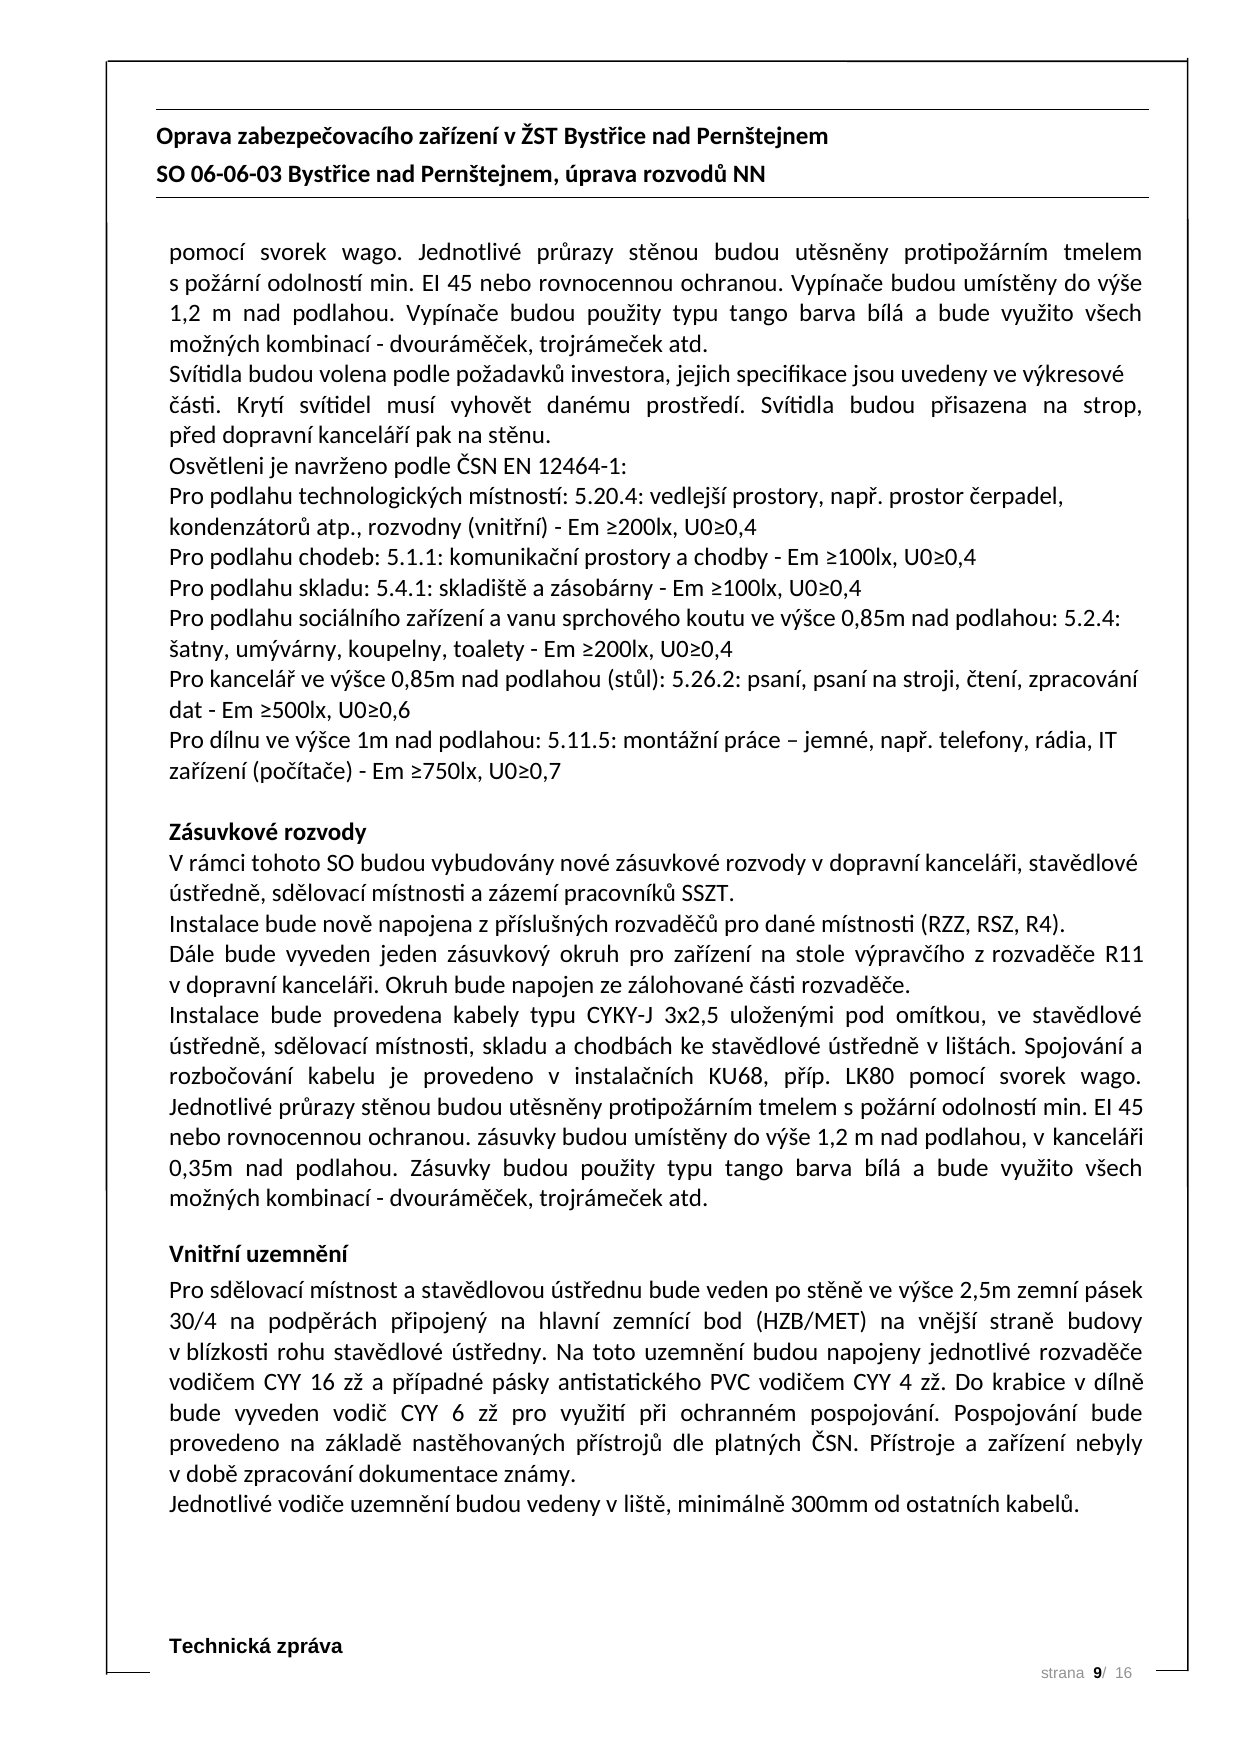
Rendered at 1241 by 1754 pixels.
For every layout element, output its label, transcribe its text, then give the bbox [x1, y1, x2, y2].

text Pro podlahu skladu: 5.4.1: skladiště a zásobárny - Em ≥100lx, U0≥0,4 [169, 572, 1144, 602]
subtitle Vnitřní uzemnění [169, 1238, 1144, 1268]
text Jednotlivé vodiče uzemnění budou vedeny v liště, minimálně 300mm od ostatních kabelů. [169, 1488, 1144, 1519]
text Pro kancelář ve výšce 0,85m nad podlahou (stůl): 5.26.2: psaní, psaní na stroji, čtení, zpracování dat - Em ≥500lx, U0≥0,6 [169, 663, 1144, 724]
text Dále bude vyveden jeden zásuvkový okruh pro zařízení na stole výpravčího z rozvaděče R11 v dopravní kanceláři. Okruh bude napojen ze zálohované části rozvaděče. [169, 938, 1144, 999]
text Pro podlahu technologických místností: 5.20.4: vedlejší prostory, např. prostor čerpadel, kondenzátorů atp., rozvodny (vnitřní) - Em ≥200lx, U0≥0,4 [169, 480, 1144, 541]
text Pro dílnu ve výšce 1m nad podlahou: 5.11.5: montážní práce – jemné, např. telefony, rádia, IT zařízení (počítače) - Em ≥750lx, U0≥0,7 [169, 724, 1144, 786]
text Pro sdělovací místnost a stavědlovou ústřednu bude veden po stěně ve výšce 2,5m zemní pásek 30/4 na podpěrách připojený na hlavní zemnící bod (HZB/MET) na vnější straně budovy v blízkosti rohu stavědlové ústředny. Na toto uzemnění budou napojeny jednotlivé rozvaděče vodičem CYY 16 zž a případné pásky antistatického PVC vodičem CYY 4 zž. Do krabice v dílně bude vyveden vodič CYY 6 zž pro využití při ochranném pospojování. Pospojování bude provedeno na základě nastěhovaných přístrojů dle platných ČSN. Přístroje a zařízení nebyly v době zpracování dokumentace známy. [169, 1275, 1144, 1488]
text Osvětleni je navrženo podle ČSN EN 12464-1: [169, 450, 1144, 480]
text Pro podlahu chodeb: 5.1.1: komunikační prostory a chodby - Em ≥100lx, U0≥0,4 [169, 541, 1144, 572]
text části. Krytí svítidel musí vyhovět danému prostředí. Svítidla budou přisazena na strop, před dopravní kanceláří pak na stěnu. [169, 389, 1144, 450]
text Svítidla budou volena podle požadavků investora, jejich specifikace jsou uvedeny ve výkresové [169, 358, 1144, 389]
text V rámci tohoto SO budou vybudovány nové zásuvkové rozvody v dopravní kanceláři, stavědlové ústředně, sdělovací místnosti a zázemí pracovníků SSZT. [169, 847, 1144, 908]
text Zásuvkové rozvody [169, 816, 1144, 847]
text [169, 236, 1144, 358]
text Pro podlahu sociálního zařízení a vanu sprchového koutu ve výšce 0,85m nad podlahou: 5.2.4: šatny, umývárny, koupelny, toalety - Em ≥200lx, U0≥0,4 [169, 602, 1144, 663]
text Instalace bude nově napojena z příslušných rozvaděčů pro dané místnosti (RZZ, RSZ, R4). [169, 908, 1144, 938]
text Instalace bude provedena kabely typu CYKY-J 3x2,5 uloženými pod omítkou, ve stavědlové ústředně, sdělovací místnosti, skladu a chodbách ke stavědlové ústředně v lištách. Spojování a rozbočování kabelu je provedeno v instalačních KU68, příp. LK80 pomocí svorek wago. Jednotlivé průrazy stěnou budou utěsněny protipožárním tmelem s požární odolností min. EI 45 nebo rovnocennou ochranou. zásuvky budou umístěny do výše 1,2 m nad podlahou, v kanceláři 0,35m nad podlahou. Zásuvky budou použity typu tango barva bílá a bude využito všech možných kombinací - dvouráměček, trojrámeček atd. [169, 999, 1144, 1213]
